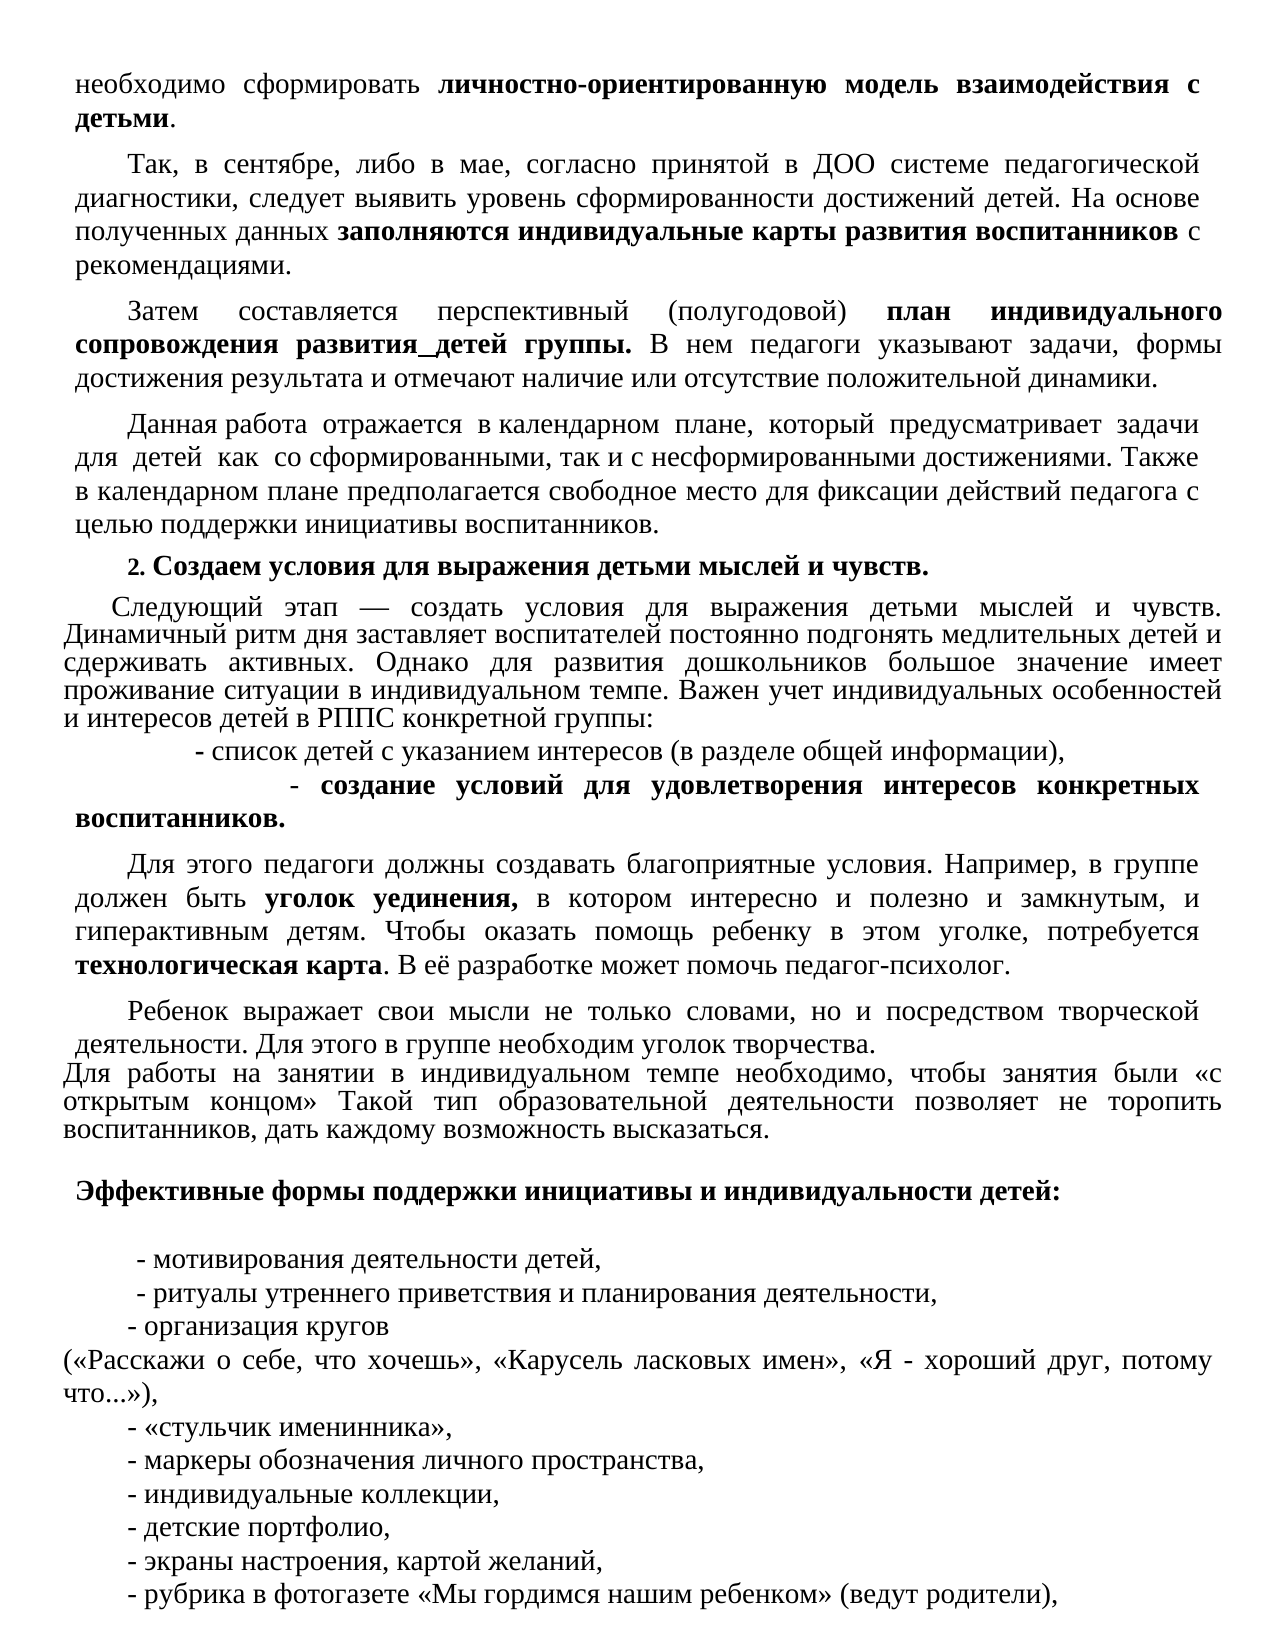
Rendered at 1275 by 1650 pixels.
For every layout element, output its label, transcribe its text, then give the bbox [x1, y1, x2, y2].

text - «стульчик именинника», [63, 1409, 1223, 1442]
text - список детей с указанием интересов (в разделе общей информации), [63, 733, 1223, 767]
subtitle Создаем условия для выражения детьми мыслей и чувств. [127, 553, 1223, 581]
text - рубрика в фотогазете «Мы гордимся нашим ребенком» (ведут родители), [63, 1577, 1223, 1610]
text - маркеры обозначения личного пространства, [63, 1442, 1223, 1476]
text Ребенок выражает свои мысли не только словами, но и посредством творческой деятельности. Для этого в группе необходим уголок творчества. [75, 993, 1200, 1060]
text Следующий этап — создать условия для выражения детьми мыслей и чувств. Динамичный ритм дня заставляет воспитателей постоянно подгонять медлительных детей и сдерживать активных. Однако для развития дошкольников большое значение имеет проживание ситуации в индивидуальном темпе. Важен учет индивидуальных особенностей и интересов детей в РППС конкретной группы: [63, 594, 1223, 733]
text («Расскажи о себе, что хочешь», «Карусель ласковых имен», «Я - хороший друг, потому что...»), [63, 1342, 1212, 1409]
text - создание условий для удовлетворения интересов конкретных воспитанников. [75, 767, 1200, 834]
text - ритуалы утреннего приветствия и планирования деятельности, [63, 1275, 1223, 1308]
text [75, 67, 1201, 134]
text Так, в сентябре, либо в мае, согласно принятой в ДОО системе педагогической диагностики, следует выявить уровень сформированности достижений детей. На основе полученных данных заполняются индивидуальные карты развития воспитанников с рекомендациями. [75, 146, 1201, 280]
text - экраны настроения, картой желаний, [63, 1543, 1223, 1577]
text - детские портфолио, [63, 1509, 1223, 1543]
text Для этого педагоги должны создавать благоприятные условия. Например, в группе должен быть уголок уединения, в котором интересно и полезно и замкнутым, и гиперактивным детям. Чтобы оказать помощь ребенку в этом уголке, потребуется технологическая карта. В её разработке может помочь педагог-психолог. [75, 846, 1200, 981]
text - организация кругов [63, 1308, 1212, 1342]
text Для работы на занятии в индивидуальном темпе необходимо, чтобы занятия были «с открытым концом» Такой тип образовательной деятельности позволяет не торопить воспитанников, дать каждому возможность высказаться. [63, 1060, 1223, 1144]
text Данная работа отражается в календарном плане, который предусматривает задачи для детей как со сформированными, так и с несформированными достижениями. Также в календарном плане предполагается свободное место для фиксации действий педагога с целью поддержки инициативы воспитанников. [75, 406, 1201, 540]
text Затем составляется перспективный (полугодовой) план индивидуального сопровождения развития детей группы. В нем педагоги указывают задачи, формы достижения результата и отмечают наличие или отсутствие положительной динамики. [75, 293, 1223, 393]
subtitle Эффективные формы поддержки инициативы и индивидуальности детей: [75, 1173, 1223, 1207]
text - индивидуальные коллекции, [63, 1476, 1223, 1509]
text - мотивирования деятельности детей, [63, 1241, 1223, 1275]
